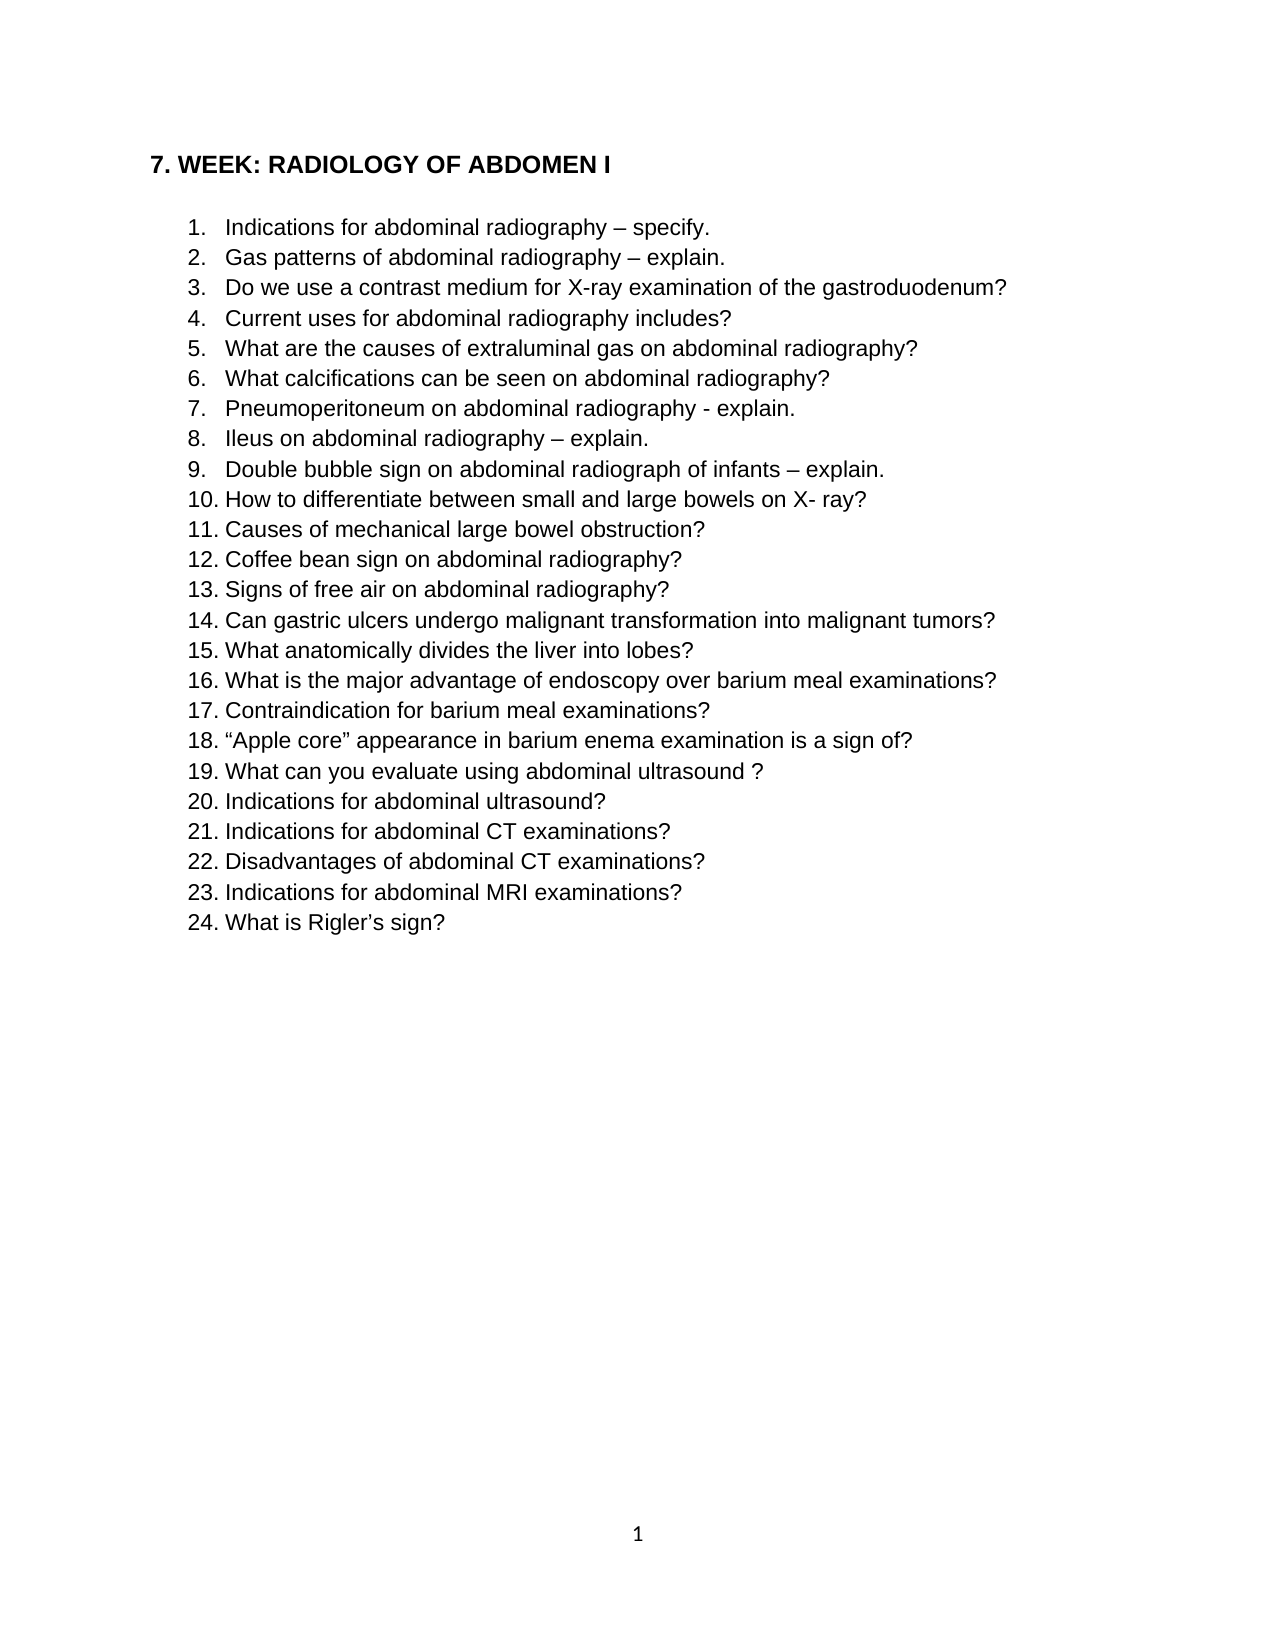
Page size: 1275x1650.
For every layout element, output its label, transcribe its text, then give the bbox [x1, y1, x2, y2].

list Double bubble sign on abdominal radiograph of infants – explain. [187, 456, 1125, 482]
list Gas patterns of abdominal radiography – explain. [187, 244, 1125, 271]
list Indications for abdominal ultrasound? [187, 788, 1125, 814]
list Contraindication for barium meal examinations? [187, 697, 1125, 724]
list Coffee bean sign on abdominal radiography? [187, 546, 1125, 573]
list Ileus on abdominal radiography – explain. [187, 425, 1125, 452]
list What calcifications can be seen on abdominal radiography? [187, 365, 1125, 391]
list Disadvantages of abdominal CT examinations? [187, 848, 1125, 875]
list Indications for abdominal MRI examinations? [187, 878, 1125, 905]
list “Apple core” appearance in barium enema examination is a sign of? [187, 727, 1125, 754]
list Indications for abdominal radiography – specify. [187, 214, 1125, 240]
list How to differentiate between small and large bowels on X- ray? [187, 486, 1125, 512]
list Causes of mechanical large bowel obstruction? [187, 516, 1125, 542]
text 7. WEEK: RADIOLOGY OF ABDOMEN I [150, 150, 1125, 179]
list Current uses for abdominal radiography includes? [187, 304, 1125, 331]
list What can you evaluate using abdominal ultrasound ? [187, 758, 1125, 784]
list Indications for abdominal CT examinations? [187, 818, 1125, 844]
list What is the major advantage of endoscopy over barium meal examinations? [187, 667, 1125, 693]
list What anatomically divides the liver into lobes? [187, 637, 1125, 663]
list Do we use a contrast medium for X-ray examination of the gastroduodenum? [187, 274, 1125, 301]
list Pneumoperitoneum on abdominal radiography - explain. [187, 395, 1125, 422]
list What are the causes of extraluminal gas on abdominal radiography? [187, 335, 1125, 361]
list Can gastric ulcers undergo malignant transformation into malignant tumors? [187, 607, 1125, 633]
list What is Rigler’s sign? [187, 909, 1125, 935]
list Signs of free air on abdominal radiography? [187, 576, 1125, 603]
